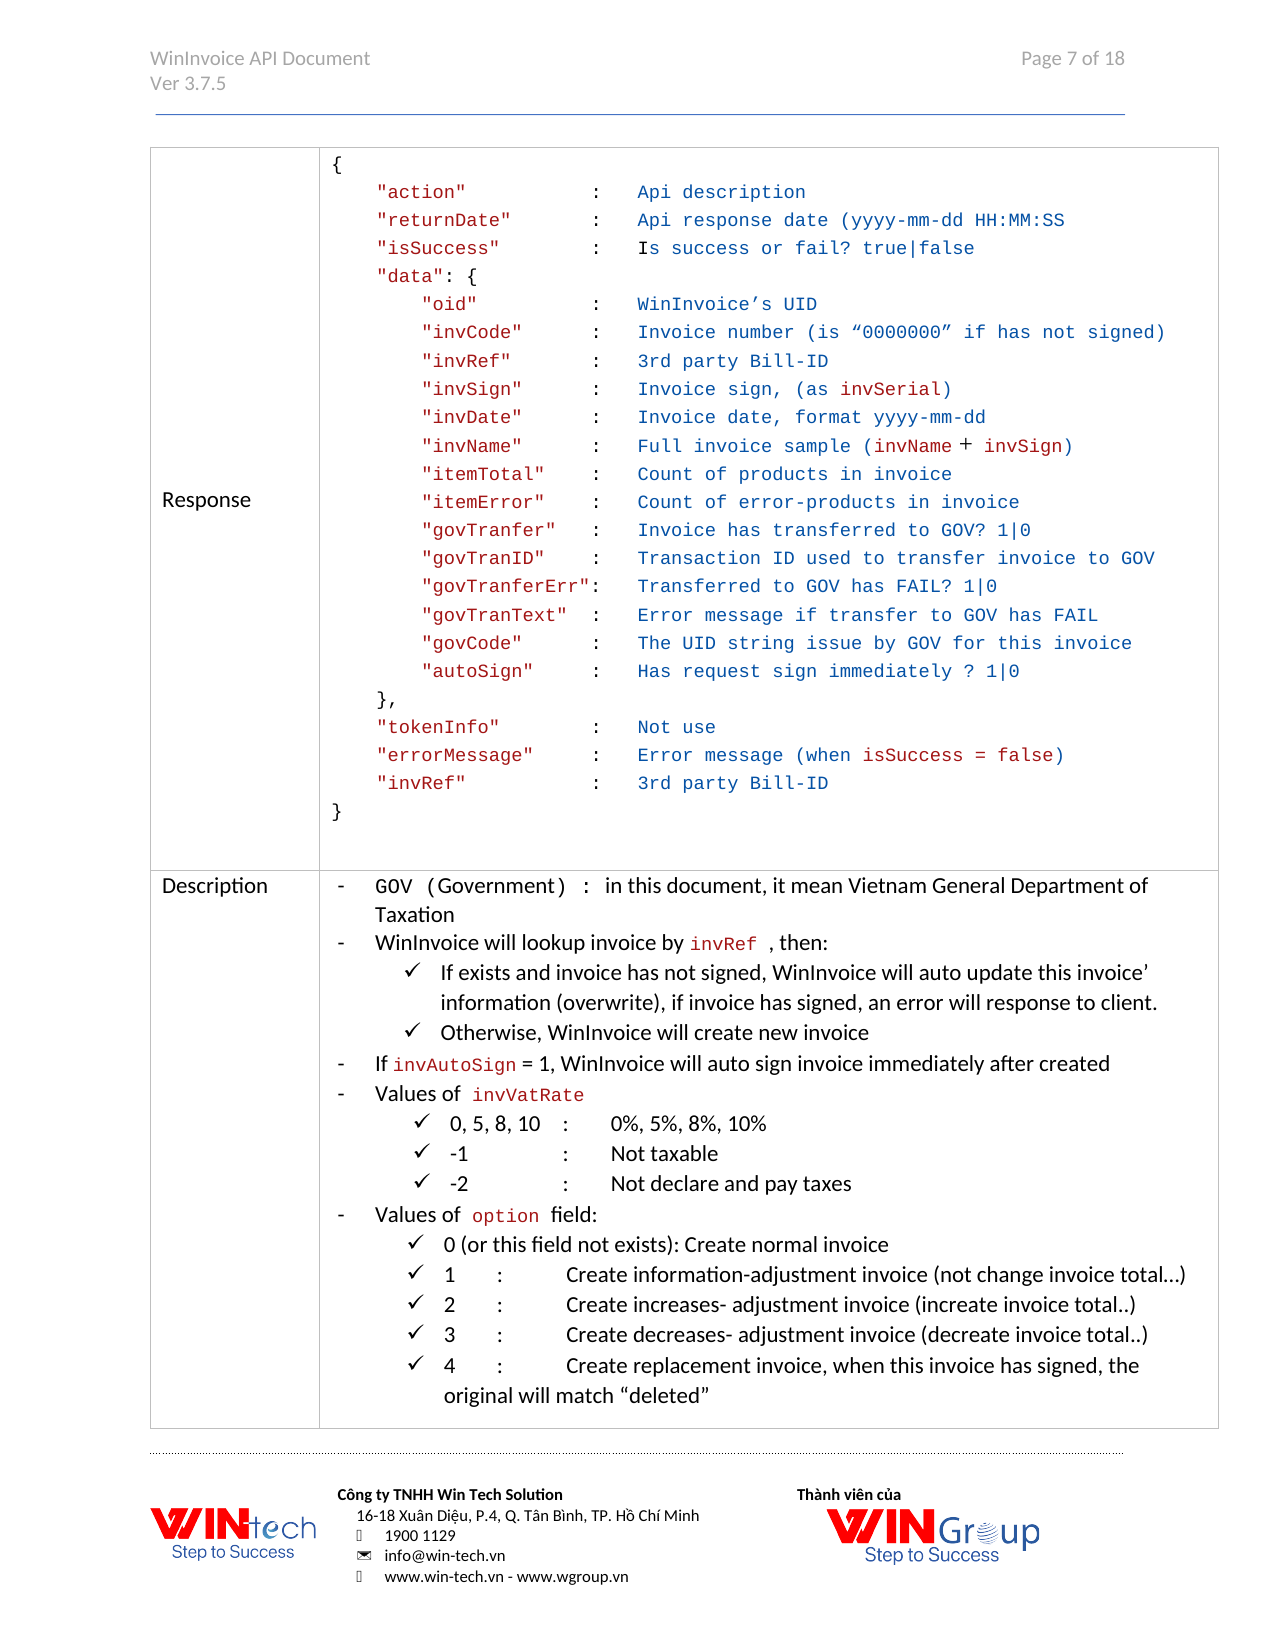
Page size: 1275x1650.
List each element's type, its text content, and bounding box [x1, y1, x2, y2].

table_cell Response [151, 148, 319, 870]
picture [826, 1509, 1040, 1565]
table_cell Description [151, 871, 319, 1428]
table_cell { "action" : Api description "returnDate" : Api response date (yyyy-mm-dd HH:MM:SS "isSuccess" : Is success or fail? true|false "data": { "oid" : WinInvoice’s UID "invCode" : Invoice number (is “0000000” if has not signed) "invRef" : 3rd party Bill-ID "invSign" : Invoice sign, (as invSerial) "invDate" : Invoice date, format yyyy-mm-dd "invName" : Full invoice sample (invName + invSign) "itemTotal" : Count of products in invoice "itemError" : Count of error-products in invoice "govTranfer" : Invoice has transferred to GOV? 1|0 "govTranID" : Transaction ID used to transfer invoice to GOV "govTranferErr": Transferred to GOV has FAIL? 1|0 "govTranText" : Error message if transfer to GOV has FAIL "govCode" : The UID string issue by GOV for this invoice "autoSign" : Has request sign immediately ? 1|0 }, "tokenInfo" : Not use "errorMessage" : Error message (when isSuccess = false) "invRef" : 3rd party Bill-ID } [320, 148, 1218, 870]
picture [150, 1508, 316, 1561]
